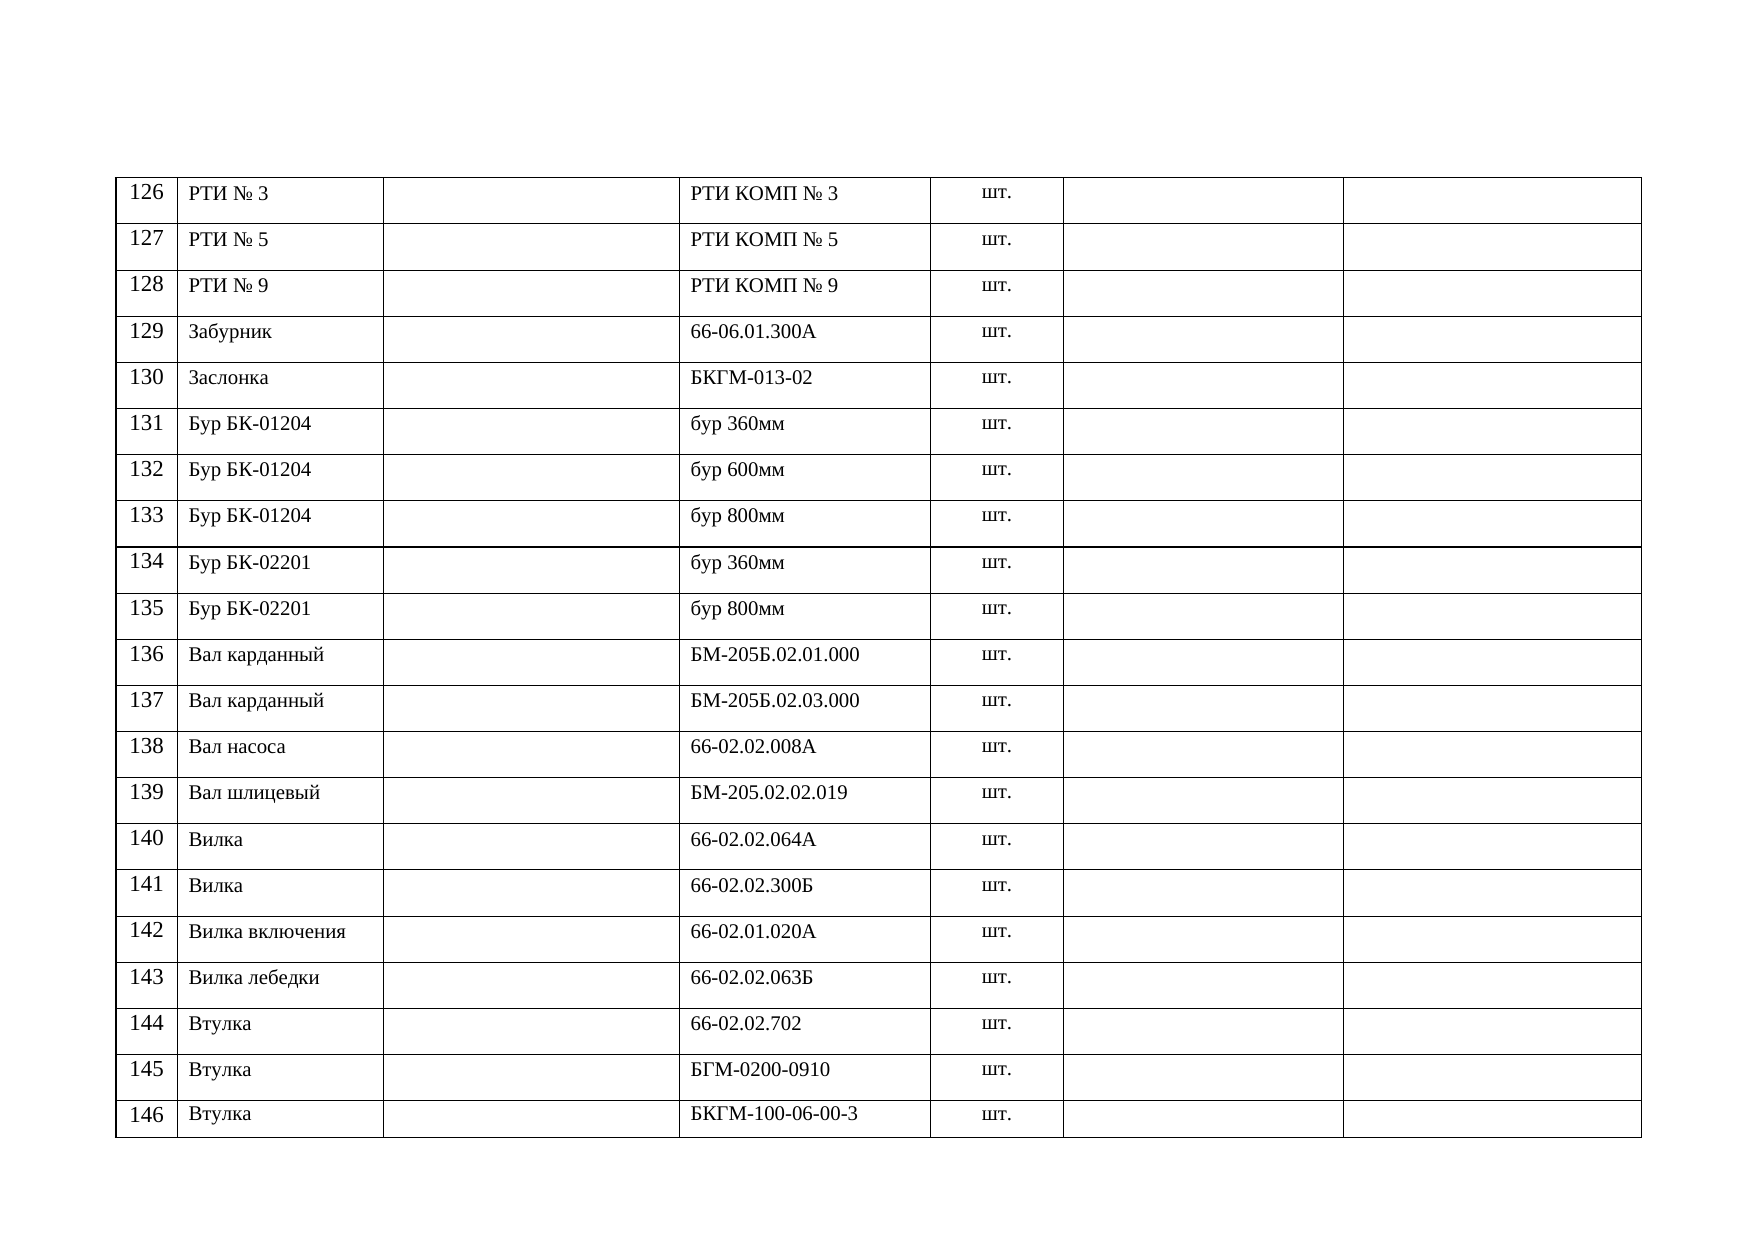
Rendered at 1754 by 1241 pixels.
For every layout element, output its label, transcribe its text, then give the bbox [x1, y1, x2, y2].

table_cell шт. [931, 224, 1063, 269]
table_cell 146 [117, 1101, 177, 1137]
table_cell РТИ № 9 [178, 271, 383, 316]
table_cell [1344, 778, 1641, 823]
table_cell 66-02.02.702 [680, 1009, 930, 1054]
table_cell [384, 178, 679, 223]
table_cell шт. [931, 640, 1063, 685]
table_cell [384, 501, 679, 546]
table_cell [384, 1009, 679, 1054]
table_cell РТИ КОМП № 5 [680, 224, 930, 269]
table_cell Втулка [178, 1009, 383, 1054]
table_cell шт. [931, 594, 1063, 639]
table_cell 138 [117, 732, 177, 777]
table_cell [384, 963, 679, 1008]
table_cell [384, 594, 679, 639]
table_cell [1344, 1055, 1641, 1100]
table_cell бур 600мм [680, 455, 930, 500]
table_cell [384, 271, 679, 316]
table_cell 66-02.02.063Б [680, 963, 930, 1008]
table_cell [384, 870, 679, 916]
table_cell [384, 548, 679, 592]
table_cell Бур БК-02201 [178, 548, 383, 592]
table_cell Вилка включения [178, 917, 383, 962]
table_cell [1064, 686, 1343, 731]
table_cell [1344, 594, 1641, 639]
table_cell [1344, 963, 1641, 1008]
table_cell шт. [931, 455, 1063, 500]
table_cell [1064, 363, 1343, 408]
table_cell [1064, 778, 1343, 823]
table_cell [1344, 640, 1641, 685]
table_cell Вилка лебедки [178, 963, 383, 1008]
table_cell БМ-205Б.02.03.000 [680, 686, 930, 731]
table_cell [384, 317, 679, 362]
table_cell [1064, 1055, 1343, 1100]
table_cell 3аслонка [178, 363, 383, 408]
table_cell [1344, 548, 1641, 592]
table_cell БГМ-0200-0910 [680, 1055, 930, 1100]
table_cell 135 [117, 594, 177, 639]
table_cell шт. [931, 271, 1063, 316]
table_cell Вал шлицевый [178, 778, 383, 823]
table_cell БКГМ-100-06-00-3 [680, 1101, 930, 1137]
table_cell [384, 824, 679, 869]
table_cell Бур БК-01204 [178, 409, 383, 454]
table_cell [1344, 501, 1641, 546]
table_cell Втулка [178, 1055, 383, 1100]
table_cell шт. [931, 548, 1063, 592]
table_cell 139 [117, 778, 177, 823]
table_cell [1344, 317, 1641, 362]
table_cell 145 [117, 1055, 177, 1100]
table_cell [384, 409, 679, 454]
table_cell шт. [931, 917, 1063, 962]
table_cell шт. [931, 1101, 1063, 1137]
table_cell 134 [117, 548, 177, 592]
table_cell [1344, 824, 1641, 869]
table_cell РТИ № 3 [178, 178, 383, 223]
table_cell [1064, 732, 1343, 777]
table_cell шт. [931, 317, 1063, 362]
table_cell [1064, 594, 1343, 639]
table_cell [1064, 271, 1343, 316]
table_cell 127 [117, 224, 177, 269]
table_cell шт. [931, 409, 1063, 454]
table_cell [384, 1101, 679, 1137]
table_cell [1064, 501, 1343, 546]
table_cell шт. [931, 824, 1063, 869]
table_cell 126 [117, 178, 177, 223]
table_cell Бур БК-01204 [178, 455, 383, 500]
table_cell [384, 686, 679, 731]
table_cell шт. [931, 963, 1063, 1008]
table_cell [1064, 178, 1343, 223]
table_cell [1344, 271, 1641, 316]
table_cell РТИ КОМП № 9 [680, 271, 930, 316]
table_cell 66-02.02.064А [680, 824, 930, 869]
table_cell Бур БК-02201 [178, 594, 383, 639]
table_cell [1064, 409, 1343, 454]
table_cell [1344, 455, 1641, 500]
table_cell [384, 363, 679, 408]
table_cell 66-06.01.300А [680, 317, 930, 362]
table_cell 136 [117, 640, 177, 685]
table_cell [1064, 455, 1343, 500]
table_cell БМ-205.02.02.019 [680, 778, 930, 823]
table_cell 132 [117, 455, 177, 500]
table_cell [384, 455, 679, 500]
table_cell [1344, 363, 1641, 408]
table_cell [384, 732, 679, 777]
table_cell [1344, 178, 1641, 223]
table_cell шт. [931, 1055, 1063, 1100]
table_cell [1344, 870, 1641, 916]
table_cell шт. [931, 778, 1063, 823]
table_cell 144 [117, 1009, 177, 1054]
table_cell 140 [117, 824, 177, 869]
table_cell [384, 1055, 679, 1100]
table_cell 137 [117, 686, 177, 731]
table_cell бур 360мм [680, 409, 930, 454]
table_cell шт. [931, 732, 1063, 777]
table_cell [1344, 1101, 1641, 1137]
table_cell [1064, 317, 1343, 362]
table_cell [1064, 917, 1343, 962]
table_cell бур 800мм [680, 594, 930, 639]
table_cell Вал карданный [178, 686, 383, 731]
table_cell Вал насоса [178, 732, 383, 777]
table_cell 130 [117, 363, 177, 408]
table_cell Вилка [178, 824, 383, 869]
table_cell [1344, 409, 1641, 454]
table_cell 129 [117, 317, 177, 362]
table_cell Вилка [178, 870, 383, 916]
table_cell [1064, 640, 1343, 685]
table_cell [1344, 1009, 1641, 1054]
table_cell [384, 640, 679, 685]
table_cell [1344, 686, 1641, 731]
table_cell шт. [931, 501, 1063, 546]
table_cell 143 [117, 963, 177, 1008]
table_cell РТИ КОМП № 3 [680, 178, 930, 223]
table_cell 128 [117, 271, 177, 316]
table_cell БКГМ-013-02 [680, 363, 930, 408]
table_cell БМ-205Б.02.01.000 [680, 640, 930, 685]
table_cell 66-02.01.020А [680, 917, 930, 962]
table_cell [1064, 224, 1343, 269]
table_cell шт. [931, 178, 1063, 223]
table_cell [1064, 824, 1343, 869]
table_cell [1064, 1101, 1343, 1137]
table_cell [1064, 1009, 1343, 1054]
table_cell 66-02.02.008А [680, 732, 930, 777]
table_cell РТИ № 5 [178, 224, 383, 269]
table_cell 131 [117, 409, 177, 454]
table_cell Вал карданный [178, 640, 383, 685]
table_cell 142 [117, 917, 177, 962]
table_cell шт. [931, 1009, 1063, 1054]
table_cell 133 [117, 501, 177, 546]
table_cell Втулка [178, 1101, 383, 1137]
table_cell 66-02.02.300Б [680, 870, 930, 916]
table_cell [1064, 548, 1343, 592]
table_cell Забурник [178, 317, 383, 362]
table_cell [384, 224, 679, 269]
table_cell [384, 778, 679, 823]
table_cell шт. [931, 363, 1063, 408]
table_cell бур 360мм [680, 548, 930, 592]
table_cell [1344, 917, 1641, 962]
table_cell [1344, 732, 1641, 777]
table_cell [1064, 963, 1343, 1008]
table_cell бур 800мм [680, 501, 930, 546]
table_cell [384, 917, 679, 962]
table_cell шт. [931, 686, 1063, 731]
table_cell шт. [931, 870, 1063, 916]
table_cell Бур БК-01204 [178, 501, 383, 546]
table_cell [1064, 870, 1343, 916]
table_cell 141 [117, 870, 177, 916]
table_cell [1344, 224, 1641, 269]
